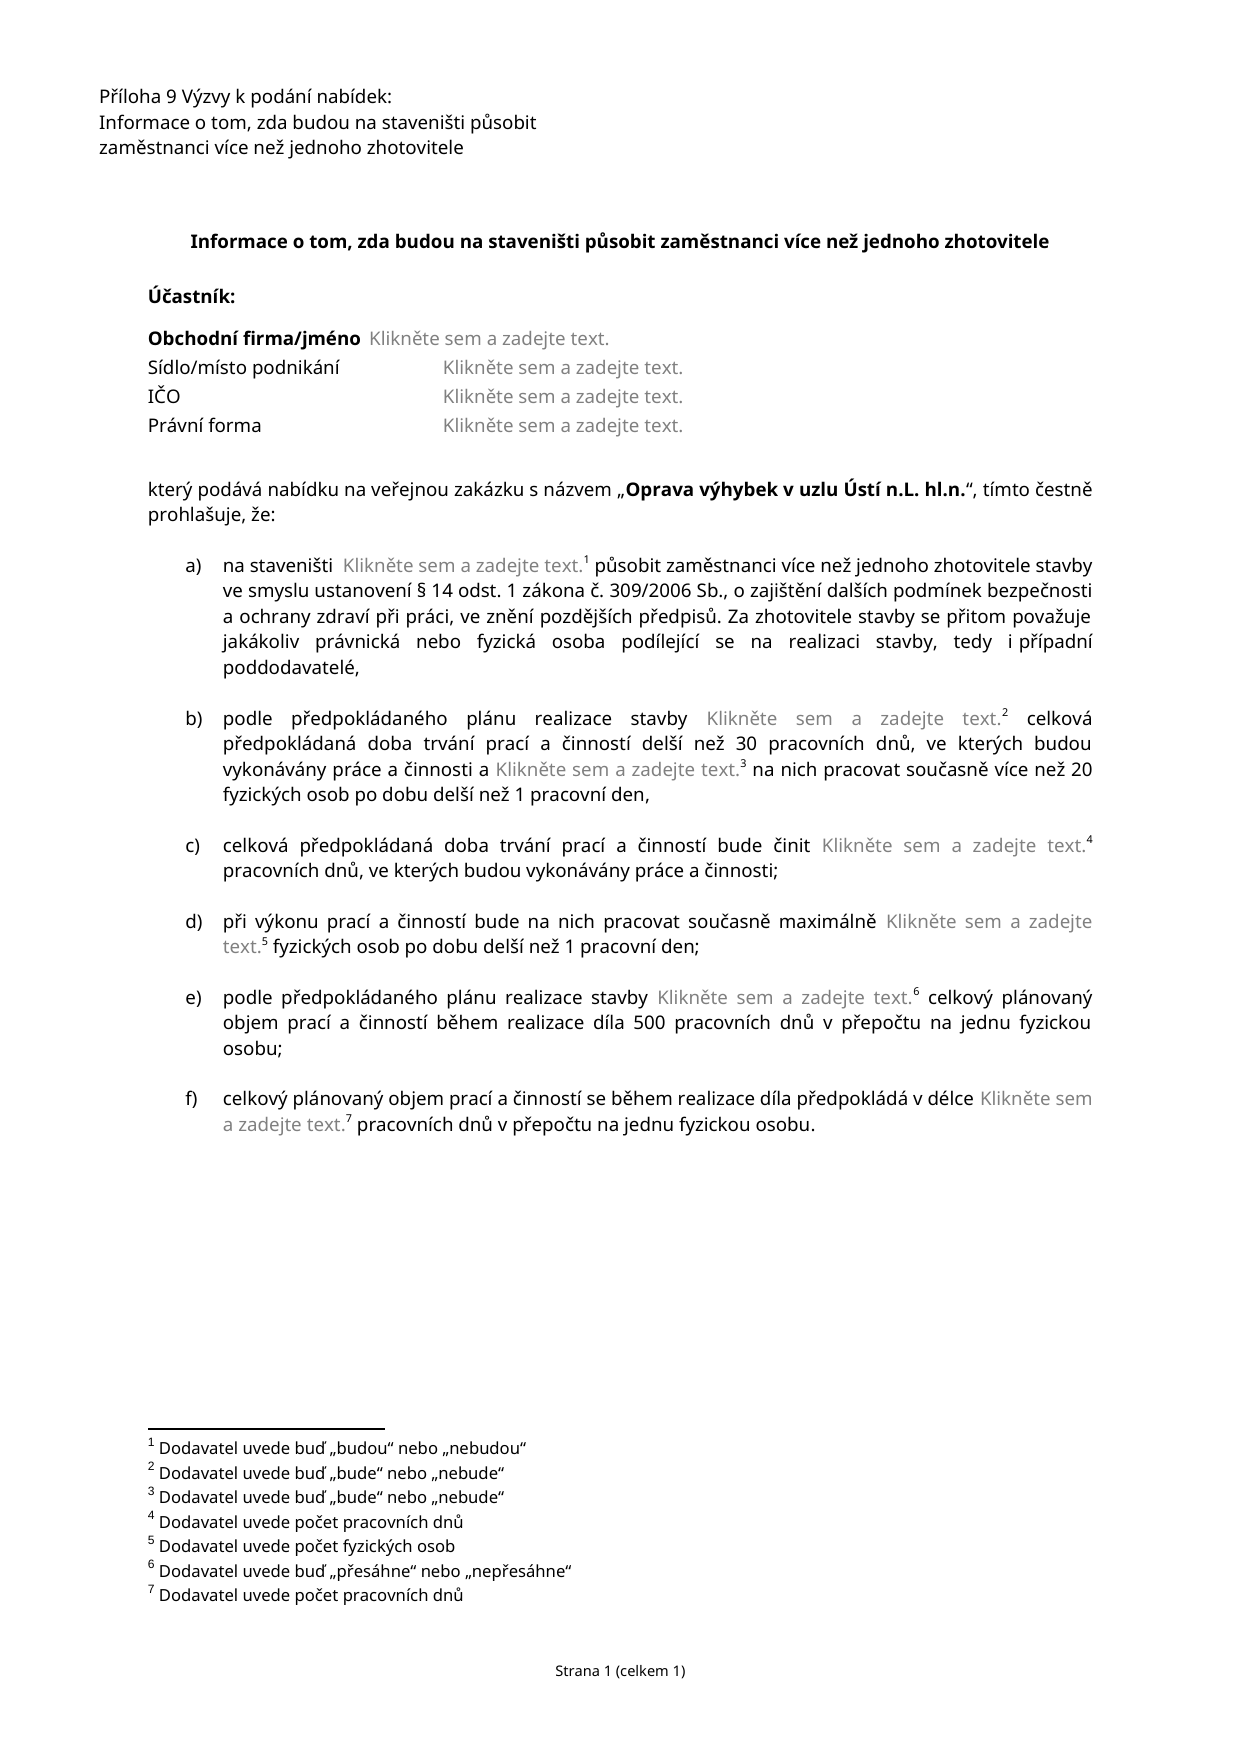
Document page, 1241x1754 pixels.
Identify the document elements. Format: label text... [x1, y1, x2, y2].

title Informace o tom, zda budou na staveništi působit zaměstnanci více než jednoho zhotovitele [148, 228, 1093, 254]
list celková předpokládaná doba trvání prací a činností bude činit pracovních dnů, ve kterých budou vykonávány práce a činnosti; [185, 832, 1093, 883]
list podle předpokládaného plánu realizace stavby celková předpokládaná doba trvání prací a činností delší než 30 pracovních dnů, ve kterých budou vykonávány práce a činnosti a na nich pracovat současně více než 20 fyzických osob po dobu delší než 1 pracovní den, [185, 705, 1093, 807]
text který podává nabídku na veřejnou zakázku s názvem „Oprava výhybek v uzlu Ústí n.L. hl.n.“, tímto čestně prohlašuje, že: [148, 476, 1093, 527]
text Účastník: [148, 279, 1093, 310]
text IČO [148, 380, 1093, 409]
list celkový plánovaný objem prací a činností se během realizace díla předpokládá v délce pracovních dnů v přepočtu na jednu fyzickou osobu. [185, 1086, 1093, 1137]
text Sídlo/místo podnikání [148, 351, 1093, 380]
text Právní forma [148, 409, 1093, 438]
list při výkonu prací a činností bude na nich pracovat současně maximálně fyzických osob po dobu delší než 1 pracovní den; [185, 908, 1093, 959]
text Obchodní firma/jméno [148, 322, 1093, 351]
list podle předpokládaného plánu realizace stavby celkový plánovaný objem prací a činností během realizace díla 500 pracovních dnů v přepočtu na jednu fyzickou osobu; [185, 984, 1093, 1061]
list na staveništi působit zaměstnanci více než jednoho zhotovitele stavby ve smyslu ustanovení § 14 odst. 1 zákona č. 309/2006 Sb., o zajištění dalších podmínek bezpečnosti a ochrany zdraví při práci, ve znění pozdějších předpisů. Za zhotovitele stavby se přitom považuje jakákoliv právnická nebo fyzická osoba podílející se na realizaci stavby, tedy i případní poddodavatelé, [185, 552, 1093, 680]
